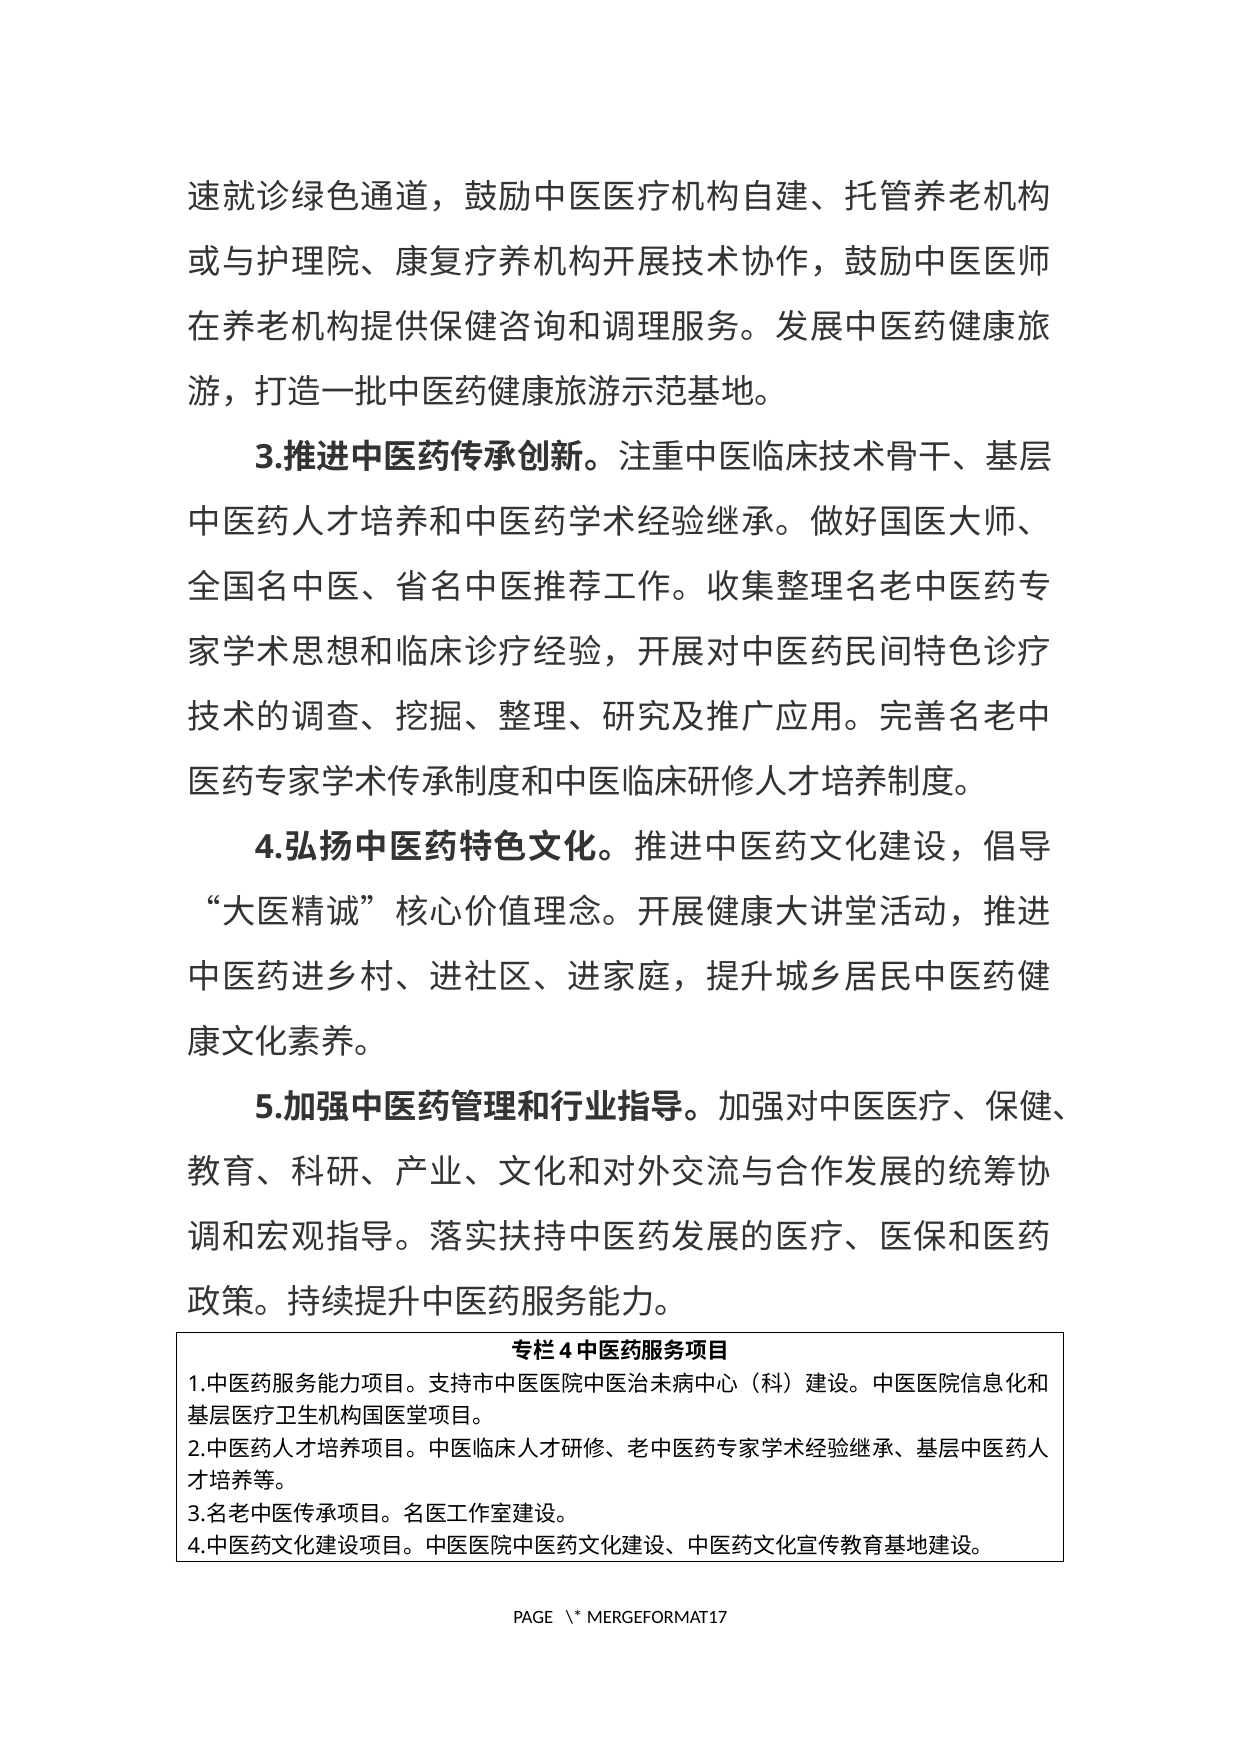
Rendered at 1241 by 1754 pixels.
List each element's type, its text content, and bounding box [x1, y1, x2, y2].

text 4.弘扬中医药特色文化。推进中医药文化建设，倡导“大医精诚”核心价值理念。开展健康大讲堂活动，推进中医药进乡村、进社区、进家庭，提升城乡居民中医药健康文化素养。 [187, 812, 1053, 1072]
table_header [177, 1333, 1063, 1561]
text 3.推进中医药传承创新。注重中医临床技术骨干、基层中医药人才培养和中医药学术经验继承。做好国医大师、全国名中医、省名中医推荐工作。收集整理名老中医药专家学术思想和临床诊疗经验，开展对中医药民间特色诊疗技术的调查、挖掘、整理、研究及推广应用。完善名老中医药专家学术传承制度和中医临床研修人才培养制度。 [187, 422, 1053, 812]
text 5.加强中医药管理和行业指导。加强对中医医疗、保健、教育、科研、产业、文化和对外交流与合作发展的统筹协调和宏观指导。落实扶持中医药发展的医疗、医保和医药政策。持续提升中医药服务能力。 [187, 1072, 1053, 1332]
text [187, 162, 1053, 422]
